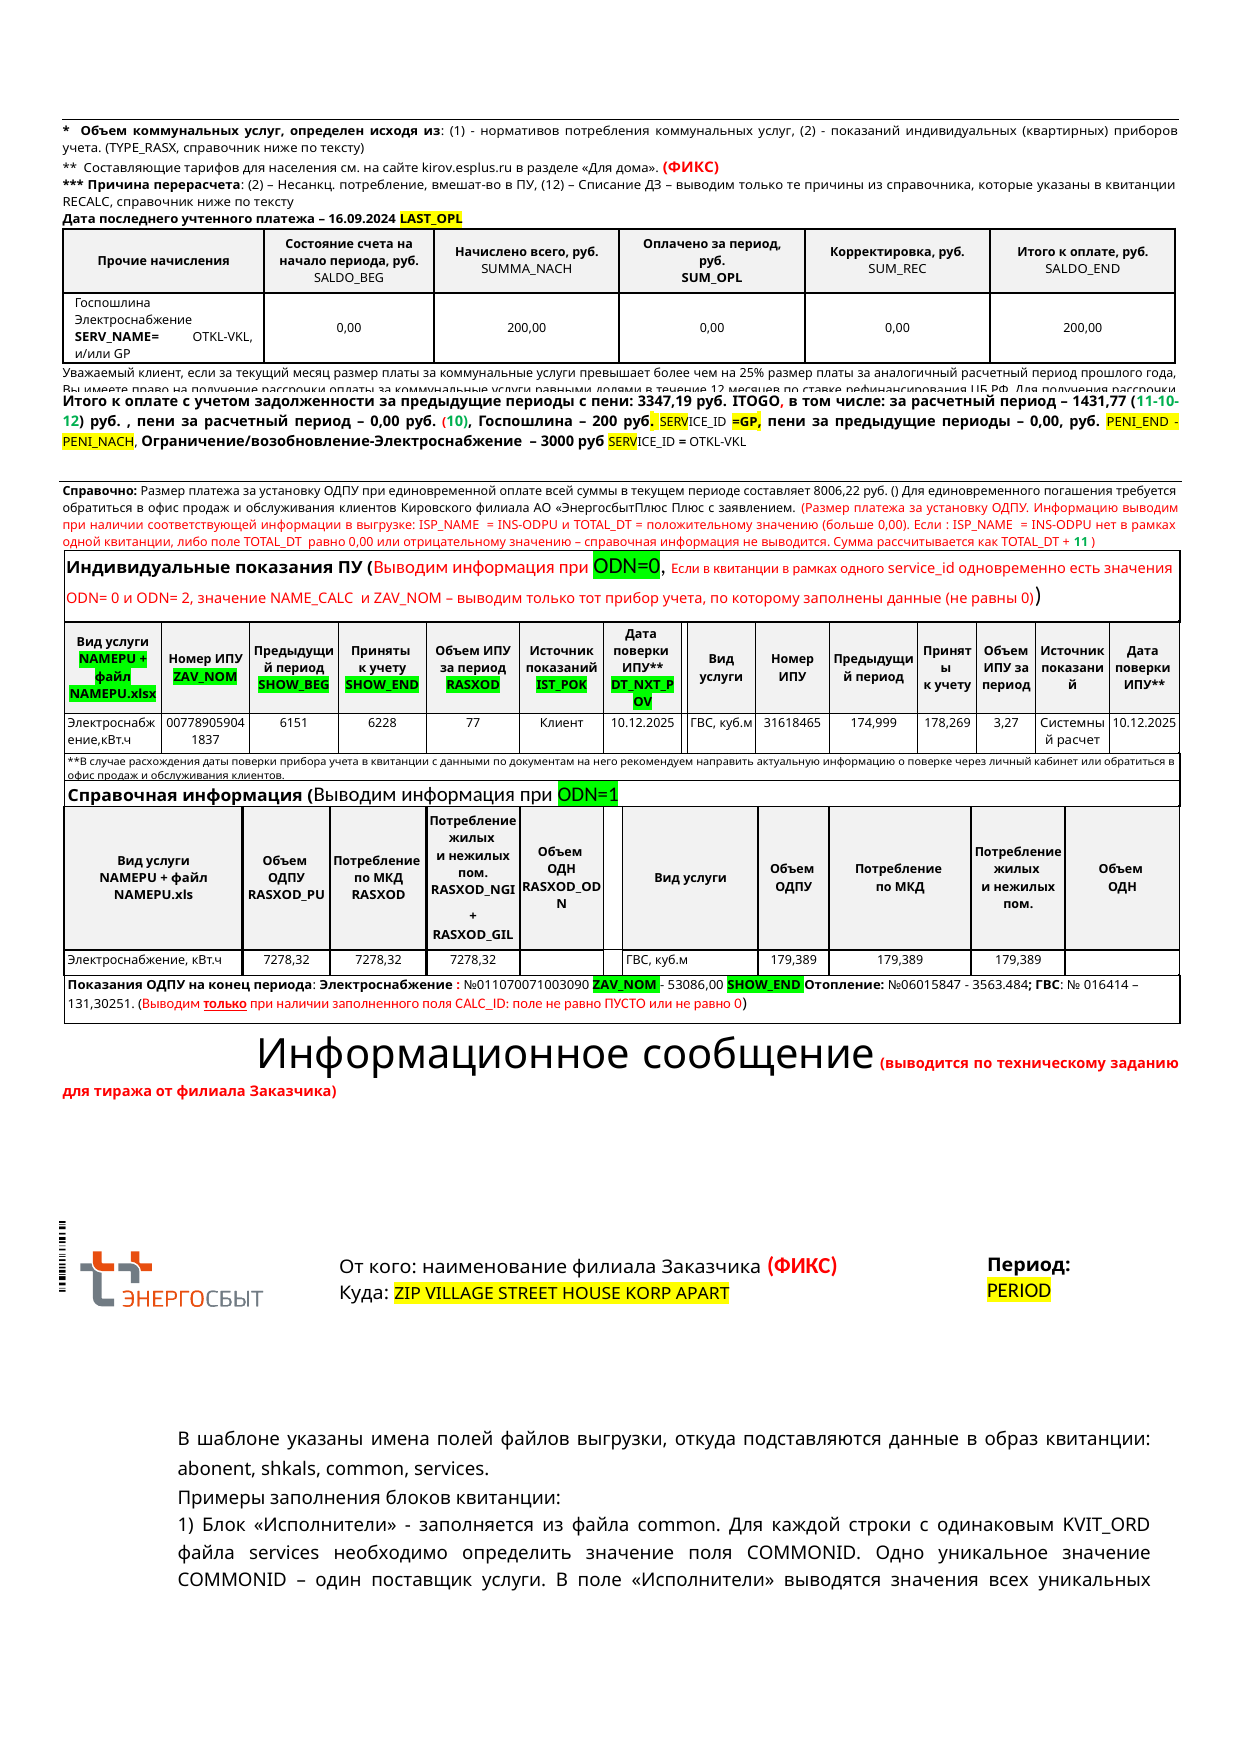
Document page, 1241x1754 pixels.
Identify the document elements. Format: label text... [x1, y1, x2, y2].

text В шаблоне указаны имена полей файлов выгрузки, откуда подставляются данные в образ квитанции: abonent, shkals, common, services. [177, 1426, 1152, 1481]
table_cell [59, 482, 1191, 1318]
picture [59, 1221, 67, 1293]
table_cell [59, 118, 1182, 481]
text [177, 1512, 1152, 1592]
text Примеры заполнения блоков квитанции: [177, 1484, 1152, 1510]
